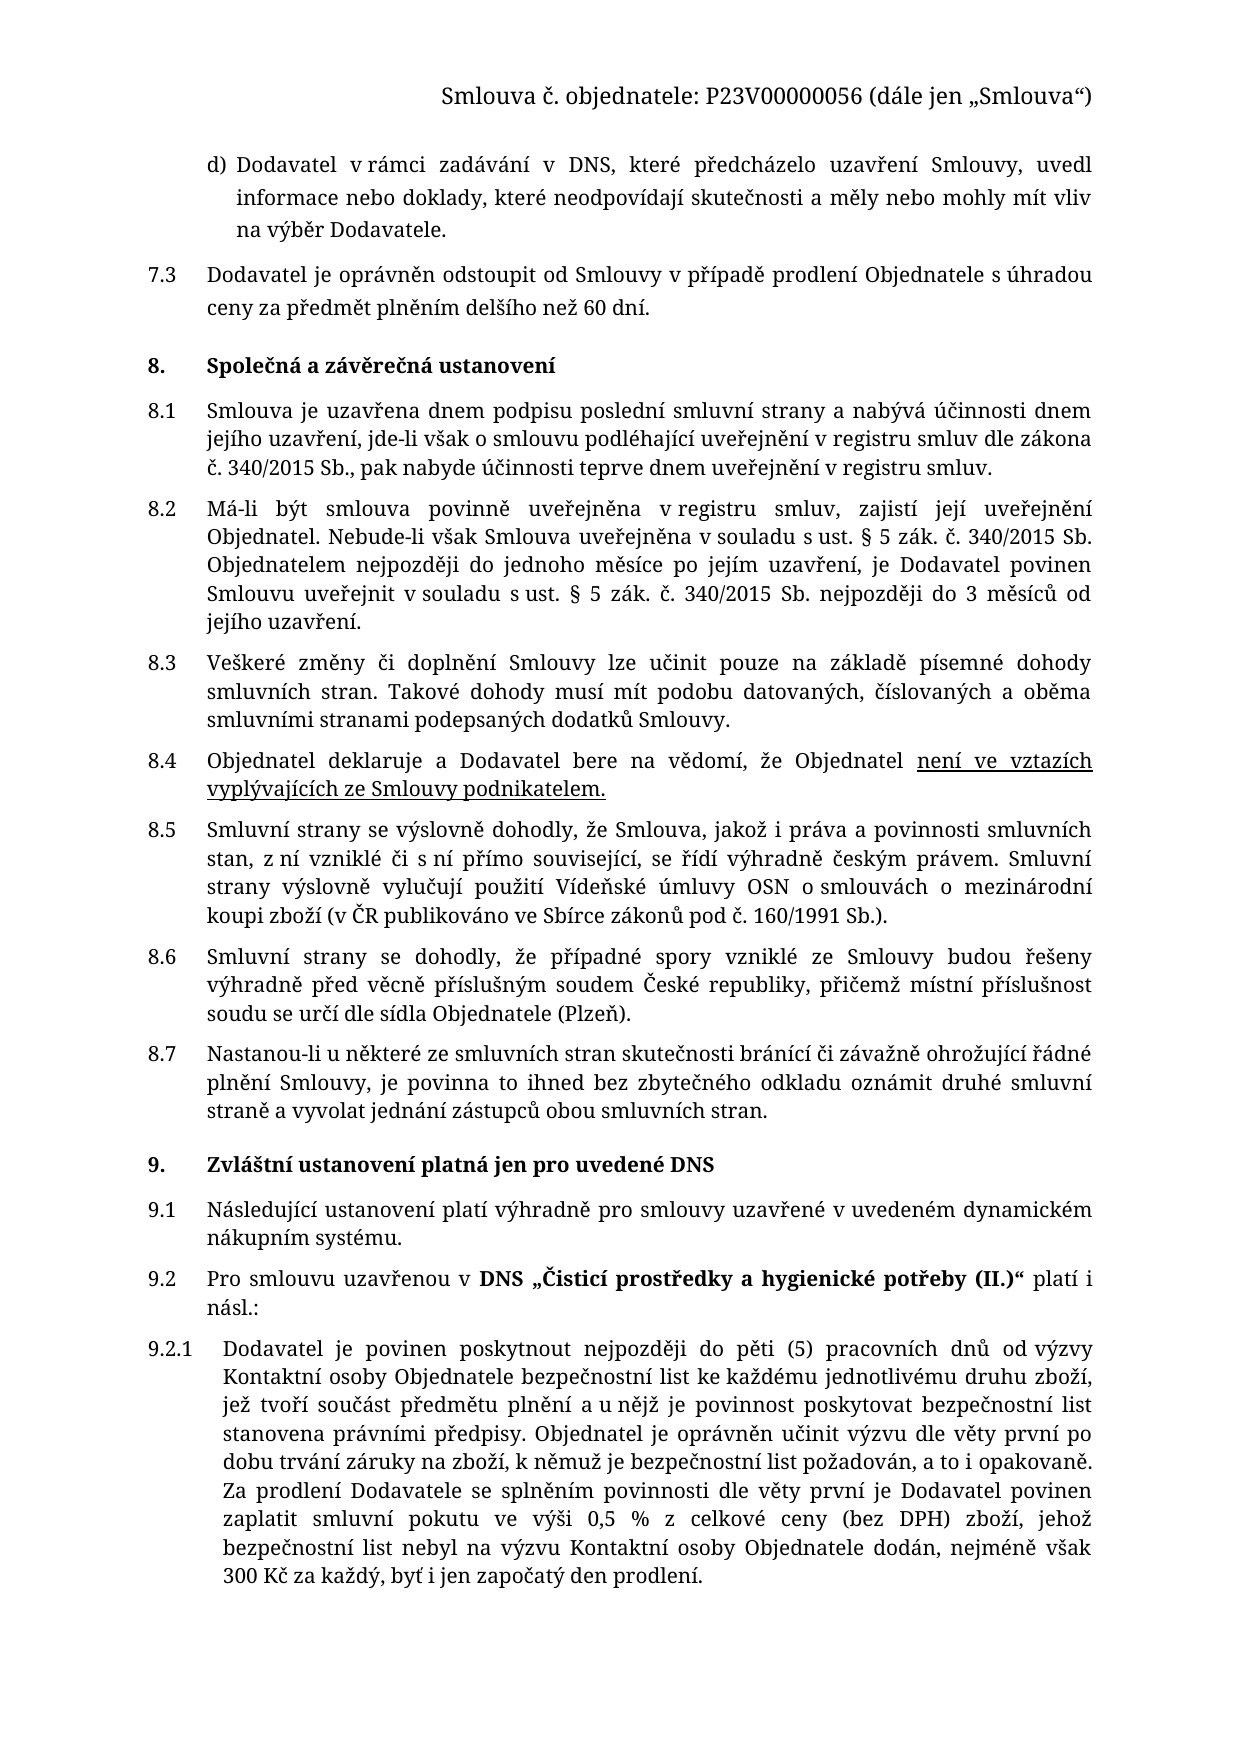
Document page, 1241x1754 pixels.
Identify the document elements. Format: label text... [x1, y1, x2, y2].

list Smluvní strany se výslovně dohodly, že Smlouva, jakož i práva a povinnosti smluvních stan, z ní vzniklé či s ní přímo související, se řídí výhradně českým právem. Smluvní strany výslovně vylučují použití Vídeňské úmluvy OSN o smlouvách o mezinárodní koupi zboží (v ČR publikováno ve Sbírce zákonů pod č. 160/1991 Sb.). [148, 816, 1093, 929]
list Dodavatel je oprávněn odstoupit od Smlouvy v případě prodlení Objednatele s úhradou ceny za předmět plněním delšího než 60 dní. [148, 261, 1093, 322]
list Společná a závěrečná ustanovení [148, 351, 1093, 379]
list Objednatel deklaruje a Dodavatel bere na vědomí, že Objednatel není ve vztazích vyplývajících ze Smlouvy podnikatelem. [148, 746, 1093, 803]
list Smlouva je uzavřena dnem podpisu poslední smluvní strany a nabývá účinnosti dnem jejího uzavření, jde-li však o smlouvu podléhající uveřejnění v registru smluv dle zákona č. 340/2015 Sb., pak nabyde účinnosti teprve dnem uveřejnění v registru smluv. [148, 396, 1093, 481]
list Zvláštní ustanovení platná jen pro uvedené DNS [148, 1150, 1093, 1178]
list Veškeré změny či doplnění Smlouvy lze učinit pouze na základě písemné dohody smluvních stran. Takové dohody musí mít podobu datovaných, číslovaných a oběma smluvními stranami podepsaných dodatků Smlouvy. [148, 648, 1093, 734]
list Dodavatel je povinen poskytnout nejpozději do pěti (5) pracovních dnů od výzvy Kontaktní osoby Objednatele bezpečnostní list ke každému jednotlivému druhu zboží, jež tvoří součást předmětu plnění a u nějž je povinnost poskytovat bezpečnostní list stanovena právními předpisy. Objednatel je oprávněn učinit výzvu dle věty první po dobu trvání záruky na zboží, k němuž je bezpečnostní list požadován, a to i opakovaně. Za prodlení Dodavatele se splněním povinnosti dle věty první je Dodavatel povinen zaplatit smluvní pokutu ve výši 0,5 % z celkové ceny (bez DPH) zboží, jehož bezpečnostní list nebyl na výzvu Kontaktní osoby Objednatele dodán, nejméně však 300 Kč za každý, byť i jen započatý den prodlení. [148, 1334, 1093, 1590]
list Smluvní strany se dohodly, že případné spory vzniklé ze Smlouvy budou řešeny výhradně před věcně příslušným soudem České republiky, přičemž místní příslušnost soudu se určí dle sídla Objednatele (Plzeň). [148, 942, 1093, 1027]
list Má-li být smlouva povinně uveřejněna v registru smluv, zajistí její uveřejnění Objednatel. Nebude-li však Smlouva uveřejněna v souladu s ust. § 5 zák. č. 340/2015 Sb. Objednatelem nejpozději do jednoho měsíce po jejím uzavření, je Dodavatel povinen Smlouvu uveřejnit v souladu s ust. § 5 zák. č. 340/2015 Sb. nejpozději do 3 měsíců od jejího uzavření. [148, 494, 1093, 636]
list Dodavatel v rámci zadávání v DNS, které předcházelo uzavření Smlouvy, uvedl informace nebo doklady, které neodpovídají skutečnosti a měly nebo mohly mít vliv na výběr Dodavatele. [207, 150, 1093, 244]
list Následující ustanovení platí výhradně pro smlouvy uzavřené v uvedeném dynamickém nákupním systému. [148, 1195, 1093, 1252]
list Pro smlouvu uzavřenou v DNS „Čisticí prostředky a hygienické potřeby (II.)“ platí i násl.: [148, 1264, 1093, 1321]
list Nastanou-li u některé ze smluvních stran skutečnosti bránící či závažně ohrožující řádné plnění Smlouvy, je povinna to ihned bez zbytečného odkladu oznámit druhé smluvní straně a vyvolat jednání zástupců obou smluvních stran. [148, 1039, 1093, 1125]
